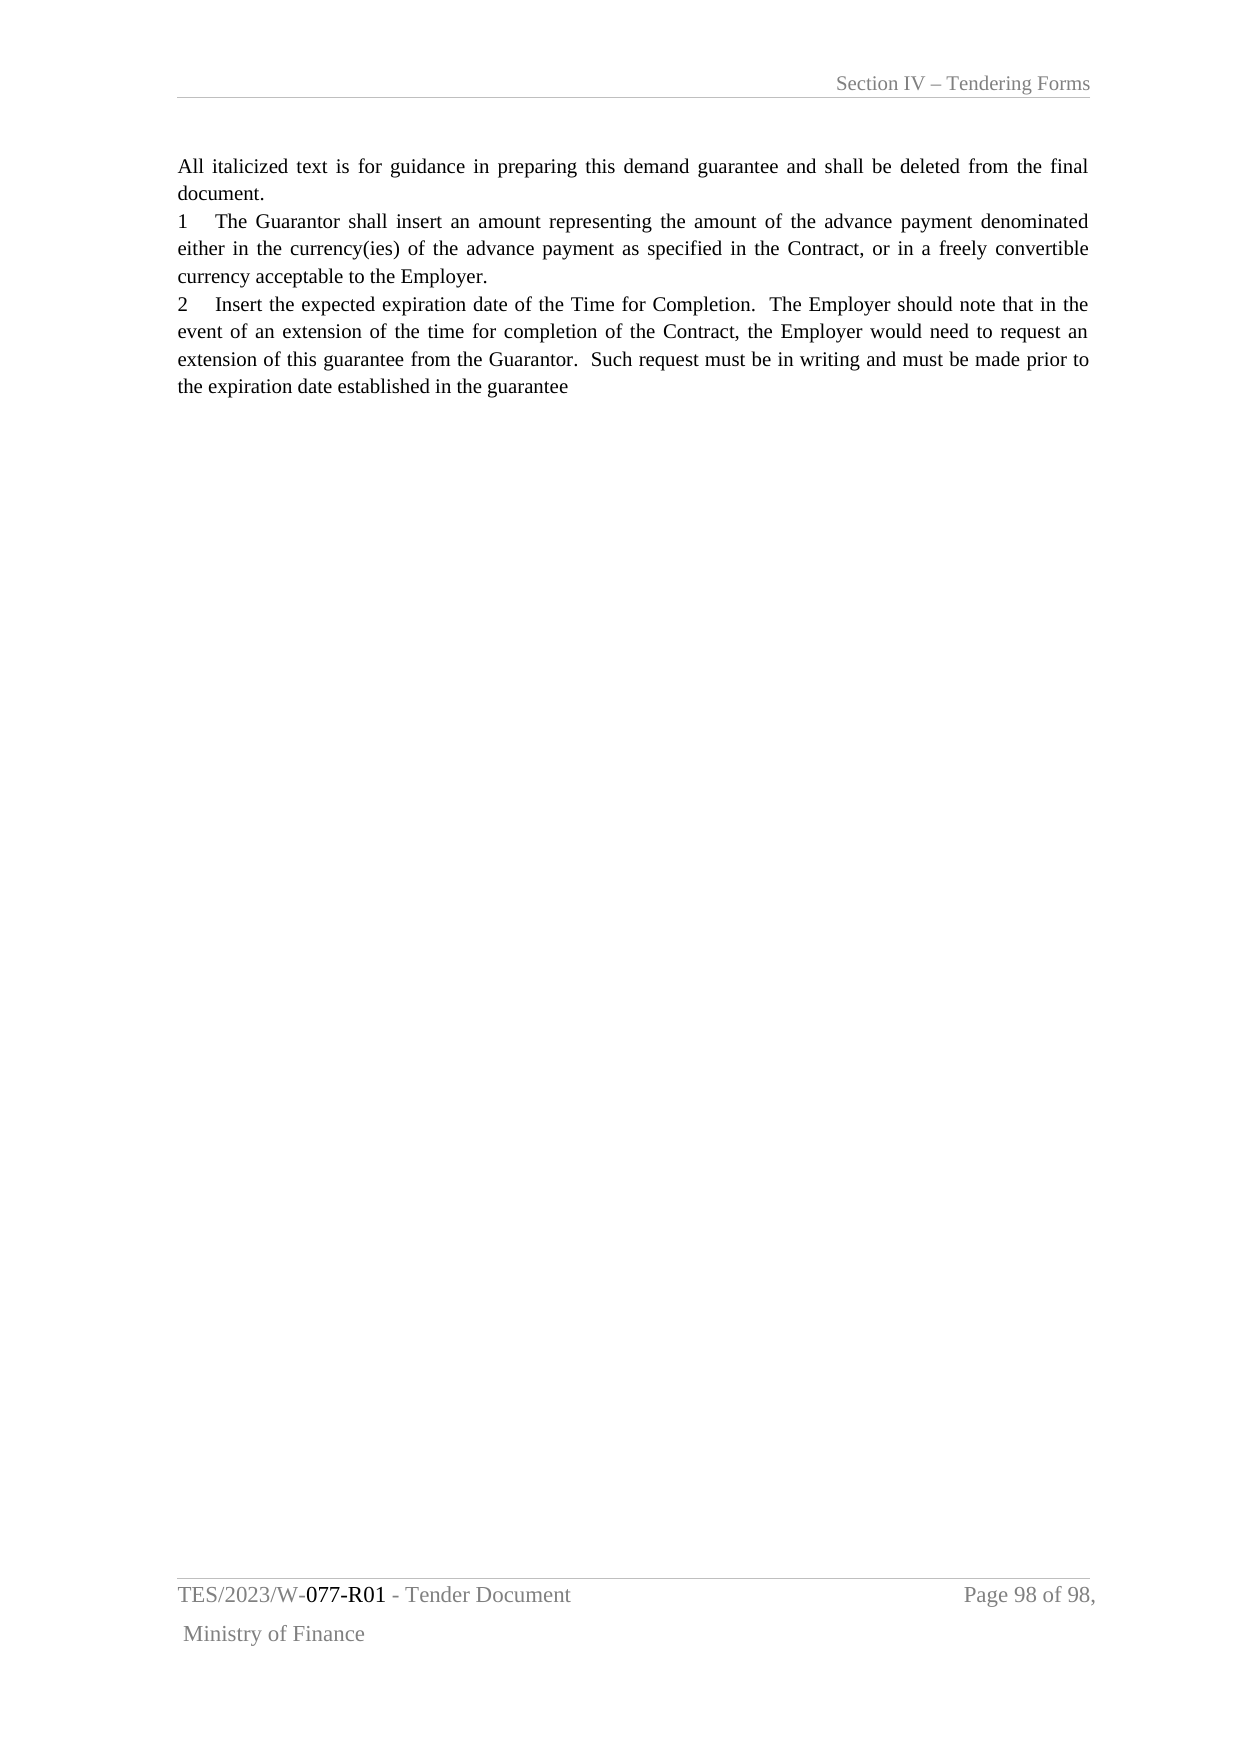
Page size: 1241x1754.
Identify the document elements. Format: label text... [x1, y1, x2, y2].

text All italicized text is for guidance in preparing this demand guarantee and shall be deleted from the final document. [177, 153, 1090, 205]
text 2 Insert the expected expiration date of the Time for Completion. The Employer should note that in the event of an extension of the time for completion of the Contract, the Employer would need to request an extension of this guarantee from the Guarantor. Such request must be in writing and must be made prior to the expiration date established in the guarantee [177, 292, 1090, 398]
text 1 The Guarantor shall insert an amount representing the amount of the advance payment denominated either in the currency(ies) of the advance payment as specified in the Contract, or in a freely convertible currency acceptable to the Employer. [177, 209, 1090, 288]
